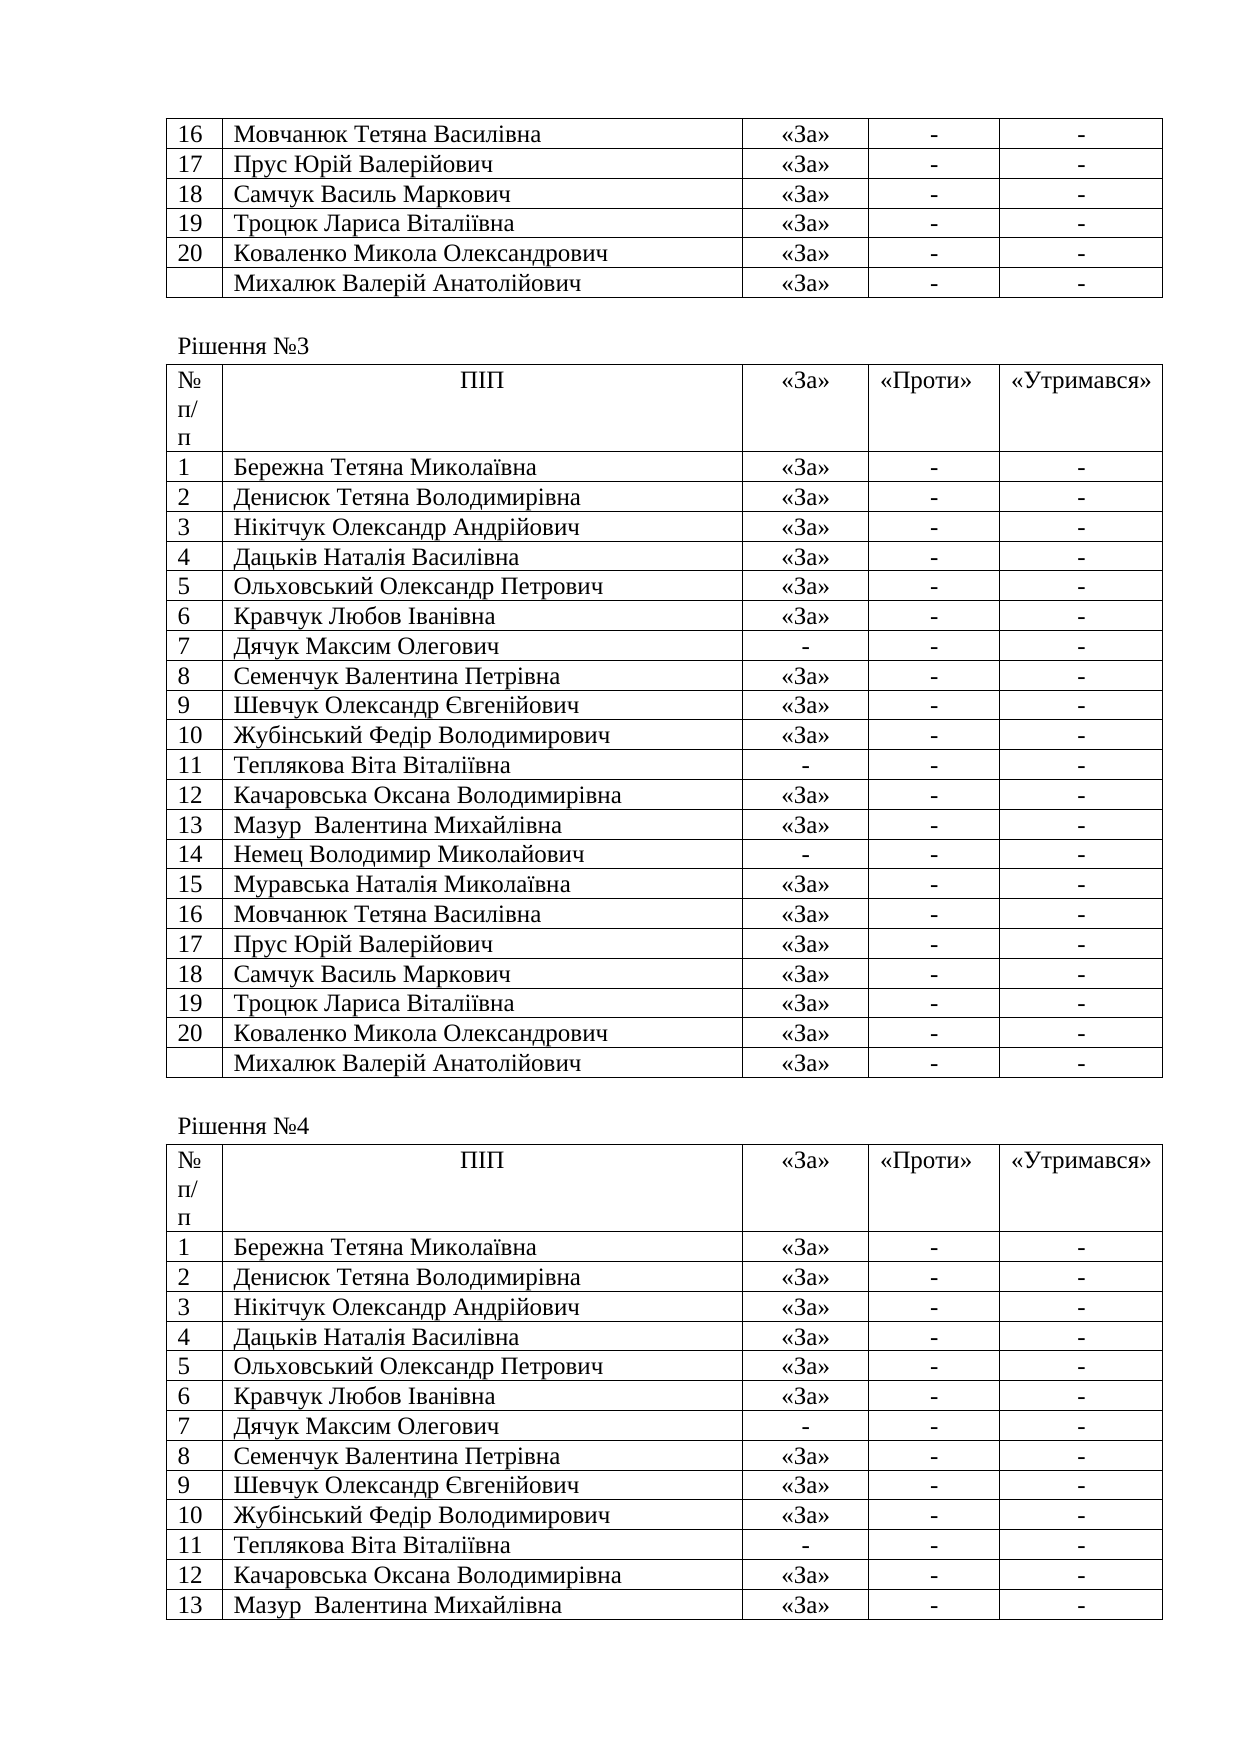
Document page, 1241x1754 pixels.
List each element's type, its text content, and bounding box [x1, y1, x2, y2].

table_cell - [1000, 149, 1162, 178]
table_cell Шевчук Олександр Євгенійович [223, 691, 742, 719]
table_cell 19 [167, 209, 222, 237]
table_cell «За» [743, 869, 868, 898]
table_cell Михалюк Валерій Анатолійович [223, 268, 742, 297]
table_cell «За» [743, 720, 868, 749]
table_cell «За» [743, 929, 868, 958]
table_cell - [1000, 1560, 1162, 1589]
table_cell Немец Володимир Миколайович [223, 840, 742, 868]
table_cell - [869, 149, 999, 178]
table_cell 16 [167, 119, 222, 148]
table_header «Утримався» [1000, 1145, 1162, 1231]
table_cell «За» [743, 179, 868, 207]
table_cell Муравська Наталія Миколаївна [223, 869, 742, 898]
table_cell - [1000, 869, 1162, 898]
table_cell Семенчук Валентина Петрівна [223, 661, 742, 689]
table_cell - [869, 1048, 999, 1077]
table_cell - [1000, 1381, 1162, 1410]
table_cell «За» [743, 810, 868, 838]
table_cell 10 [167, 1500, 222, 1529]
text Рішення №4 [177, 1111, 1152, 1140]
table_cell - [1000, 452, 1162, 481]
table_cell - [1000, 929, 1162, 958]
table_cell - [869, 179, 999, 207]
table_cell «За» [743, 1262, 868, 1291]
table_cell - [1000, 750, 1162, 779]
table_cell «За» [743, 268, 868, 297]
table_header ПІП [223, 365, 742, 451]
table_cell - [869, 601, 999, 630]
table_cell 4 [167, 1322, 222, 1350]
table_cell «За» [743, 542, 868, 570]
table_cell «За» [743, 119, 868, 148]
table_cell - [869, 512, 999, 541]
table_cell Коваленко Микола Олександрович [223, 1018, 742, 1047]
table_cell - [869, 780, 999, 809]
table_cell - [1000, 1351, 1162, 1380]
table_cell - [869, 1232, 999, 1261]
table_cell - [1000, 209, 1162, 237]
table_cell Теплякова Віта Віталіївна [223, 1530, 742, 1559]
table_cell Мовчанюк Тетяна Василівна [223, 899, 742, 928]
table_cell Троцюк Лариса Віталіївна [223, 209, 742, 237]
table_cell Шевчук Олександр Євгенійович [223, 1471, 742, 1499]
table_cell 6 [167, 1381, 222, 1410]
table_cell «За» [743, 482, 868, 511]
table_cell - [1000, 1262, 1162, 1291]
table_cell «За» [743, 601, 868, 630]
table_cell - [869, 119, 999, 148]
table_cell - [1000, 959, 1162, 987]
table_cell Самчук Василь Маркович [223, 179, 742, 207]
table_cell - [743, 840, 868, 868]
table_cell Михалюк Валерій Анатолійович [223, 1048, 742, 1077]
table_cell 3 [167, 512, 222, 541]
table_cell 20 [167, 1018, 222, 1047]
table_cell - [869, 750, 999, 779]
table_cell - [869, 1590, 999, 1618]
table_cell «За» [743, 209, 868, 237]
table_cell - [743, 1411, 868, 1440]
table_cell 4 [167, 542, 222, 570]
table_cell Семенчук Валентина Петрівна [223, 1441, 742, 1469]
table_cell - [1000, 631, 1162, 660]
table_cell - [869, 209, 999, 237]
table_cell «За» [743, 1292, 868, 1321]
table_cell - [743, 1530, 868, 1559]
table_cell «За» [743, 1232, 868, 1261]
table_header № п/п [167, 1145, 222, 1231]
table_cell - [869, 840, 999, 868]
table_header ПІП [223, 1145, 742, 1231]
table_cell Жубінський Федір Володимирович [223, 1500, 742, 1529]
table_cell 5 [167, 1351, 222, 1380]
table_cell 20 [167, 238, 222, 267]
table_cell - [869, 1262, 999, 1291]
table_cell Теплякова Віта Віталіївна [223, 750, 742, 779]
table_cell 15 [167, 869, 222, 898]
table_cell Кравчук Любов Іванівна [223, 1381, 742, 1410]
table_cell 7 [167, 631, 222, 660]
table_cell Дацьків Наталія Василівна [223, 542, 742, 570]
table_cell Дячук Максим Олегович [223, 1411, 742, 1440]
table_cell - [1000, 1322, 1162, 1350]
table_cell 11 [167, 750, 222, 779]
table_cell 11 [167, 1530, 222, 1559]
table_header «За» [743, 365, 868, 451]
table_cell - [1000, 482, 1162, 511]
table_cell 3 [167, 1292, 222, 1321]
table_cell - [869, 1471, 999, 1499]
table_cell Мазур Валентина Михайлівна [223, 1590, 742, 1618]
table_cell 14 [167, 840, 222, 868]
table_cell Денисюк Тетяна Володимирівна [223, 482, 742, 511]
table_cell - [1000, 119, 1162, 148]
table_cell 13 [167, 810, 222, 838]
table_cell Мовчанюк Тетяна Василівна [223, 119, 742, 148]
table_cell Мазур Валентина Михайлівна [223, 810, 742, 838]
table_cell - [869, 1441, 999, 1469]
table_cell «За» [743, 1351, 868, 1380]
table_cell - [869, 631, 999, 660]
table_cell Кравчук Любов Іванівна [223, 601, 742, 630]
table_cell - [1000, 1048, 1162, 1077]
table_cell - [743, 631, 868, 660]
table_cell - [1000, 238, 1162, 267]
table_cell «За» [743, 1560, 868, 1589]
table_cell - [1000, 1441, 1162, 1469]
table_cell Ольховський Олександр Петрович [223, 1351, 742, 1380]
table_cell - [1000, 840, 1162, 868]
table_cell «За» [743, 149, 868, 178]
table_cell Дацьків Наталія Василівна [223, 1322, 742, 1350]
table_cell Денисюк Тетяна Володимирівна [223, 1262, 742, 1291]
table_cell Бережна Тетяна Миколаївна [223, 1232, 742, 1261]
table_cell Ольховський Олександр Петрович [223, 571, 742, 600]
table_cell - [1000, 1232, 1162, 1261]
table_cell - [1000, 601, 1162, 630]
table_cell 18 [167, 179, 222, 207]
table_cell Троцюк Лариса Віталіївна [223, 989, 742, 1017]
table_cell 12 [167, 1560, 222, 1589]
table_cell Нікітчук Олександр Андрійович [223, 512, 742, 541]
table_cell 17 [167, 929, 222, 958]
table_cell - [869, 542, 999, 570]
table_cell - [869, 1500, 999, 1529]
table_cell 8 [167, 1441, 222, 1469]
table_cell - [1000, 1018, 1162, 1047]
table_cell - [869, 238, 999, 267]
table_cell «За» [743, 1048, 868, 1077]
table_cell «За» [743, 238, 868, 267]
table_header № п/п [167, 365, 222, 451]
table_cell - [1000, 720, 1162, 749]
table_cell «За» [743, 571, 868, 600]
table_cell - [1000, 512, 1162, 541]
table_cell - [869, 661, 999, 689]
table_cell - [1000, 1590, 1162, 1618]
table_cell - [869, 571, 999, 600]
table_cell Самчук Василь Маркович [223, 959, 742, 987]
table_cell - [743, 750, 868, 779]
table_cell - [1000, 1530, 1162, 1559]
table_cell 18 [167, 959, 222, 987]
table_cell «За» [743, 661, 868, 689]
table_cell - [1000, 1411, 1162, 1440]
table_cell 8 [167, 661, 222, 689]
table_cell 19 [167, 989, 222, 1017]
table_cell 5 [167, 571, 222, 600]
table_cell - [1000, 989, 1162, 1017]
table_cell - [869, 810, 999, 838]
table_cell 2 [167, 1262, 222, 1291]
table_cell - [869, 452, 999, 481]
table_cell - [869, 869, 999, 898]
table_cell - [1000, 571, 1162, 600]
table_cell Дячук Максим Олегович [223, 631, 742, 660]
table_cell «За» [743, 1322, 868, 1350]
table_cell - [1000, 899, 1162, 928]
table_cell - [1000, 542, 1162, 570]
table_cell - [869, 899, 999, 928]
table_cell «За» [743, 959, 868, 987]
table_cell 16 [167, 899, 222, 928]
table_cell «За» [743, 1590, 868, 1618]
table_cell - [1000, 1292, 1162, 1321]
table_cell «За» [743, 899, 868, 928]
table_cell 10 [167, 720, 222, 749]
table_cell «За» [743, 452, 868, 481]
table_cell Бережна Тетяна Миколаївна [223, 452, 742, 481]
table_cell - [1000, 1471, 1162, 1499]
table_header «Утримався» [1000, 365, 1162, 451]
table_cell - [1000, 179, 1162, 207]
table_cell [167, 268, 222, 297]
table_cell 7 [167, 1411, 222, 1440]
table_cell [167, 1048, 222, 1077]
table_cell 17 [167, 149, 222, 178]
table_cell «За» [743, 1500, 868, 1529]
table_cell «За» [743, 989, 868, 1017]
table_cell - [1000, 691, 1162, 719]
table_header «Проти» [869, 1145, 999, 1231]
table_cell 9 [167, 1471, 222, 1499]
table_cell - [869, 959, 999, 987]
table_cell Качаровська Оксана Володимирівна [223, 1560, 742, 1589]
table_cell Прус Юрій Валерійович [223, 149, 742, 178]
table_cell «За» [743, 1018, 868, 1047]
table_cell - [869, 1411, 999, 1440]
table_cell «За» [743, 512, 868, 541]
text Рішення №3 [177, 331, 1152, 360]
table_cell Нікітчук Олександр Андрійович [223, 1292, 742, 1321]
table_cell 1 [167, 452, 222, 481]
table_cell - [1000, 1500, 1162, 1529]
table_cell - [869, 989, 999, 1017]
table_cell Коваленко Микола Олександрович [223, 238, 742, 267]
table_cell - [869, 1018, 999, 1047]
table_cell Прус Юрій Валерійович [223, 929, 742, 958]
table_cell 6 [167, 601, 222, 630]
table_cell - [869, 691, 999, 719]
table_cell 2 [167, 482, 222, 511]
table_cell 12 [167, 780, 222, 809]
table_header «За» [743, 1145, 868, 1231]
table_cell - [1000, 780, 1162, 809]
table_cell - [1000, 661, 1162, 689]
table_cell «За» [743, 691, 868, 719]
table_cell - [869, 482, 999, 511]
table_cell - [869, 1322, 999, 1350]
table_cell - [869, 1292, 999, 1321]
table_cell 1 [167, 1232, 222, 1261]
table_header «Проти» [869, 365, 999, 451]
table_cell - [869, 1381, 999, 1410]
table_cell - [869, 720, 999, 749]
table_cell - [869, 1560, 999, 1589]
table_cell - [869, 1530, 999, 1559]
table_cell - [1000, 810, 1162, 838]
table_cell Качаровська Оксана Володимирівна [223, 780, 742, 809]
table_cell «За» [743, 1381, 868, 1410]
table_cell - [869, 1351, 999, 1380]
table_cell 13 [167, 1590, 222, 1618]
table_cell - [869, 929, 999, 958]
table_cell Жубінський Федір Володимирович [223, 720, 742, 749]
table_cell - [1000, 268, 1162, 297]
table_cell «За» [743, 1441, 868, 1469]
table_cell 9 [167, 691, 222, 719]
table_cell «За» [743, 780, 868, 809]
table_cell - [869, 268, 999, 297]
table_cell «За» [743, 1471, 868, 1499]
